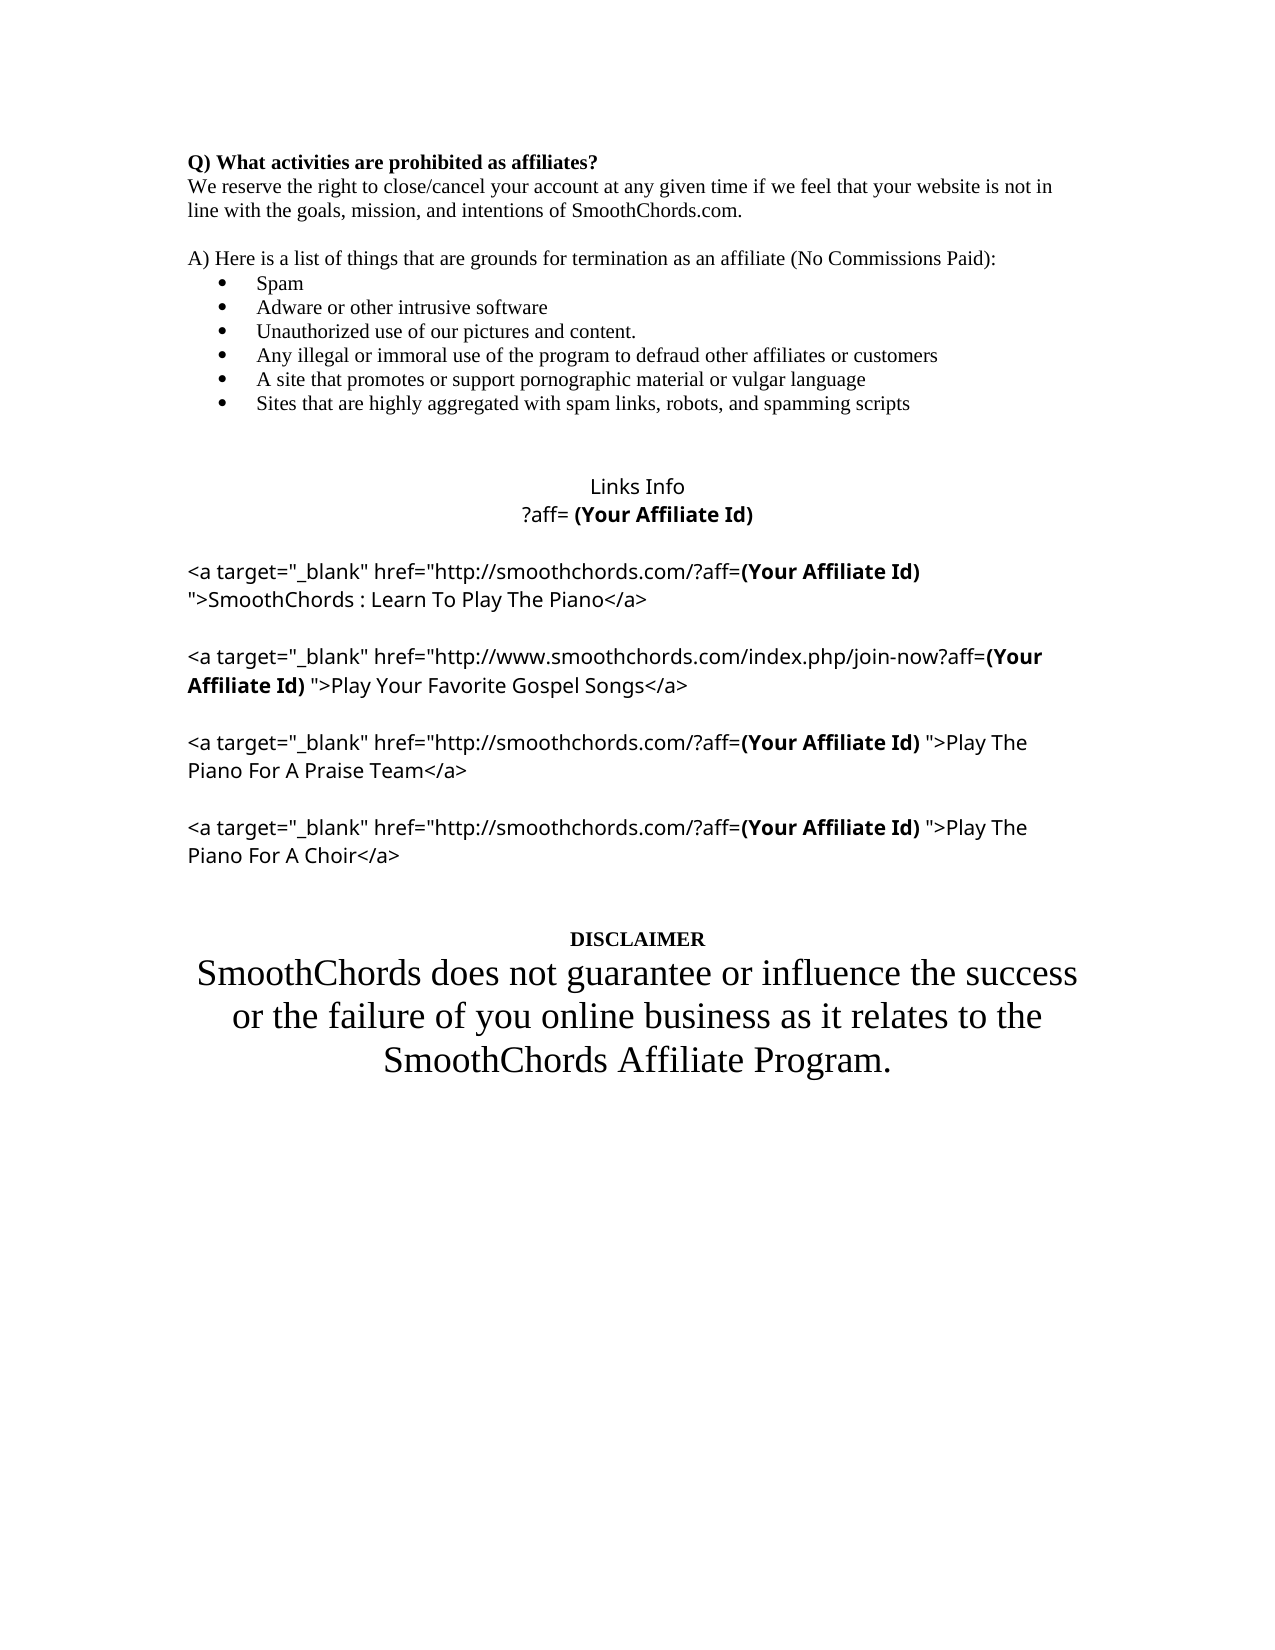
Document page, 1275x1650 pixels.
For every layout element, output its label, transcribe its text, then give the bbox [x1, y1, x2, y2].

text <a target="_blank" href="http://www.smoothchords.com/index.php/join-now?aff=(Your Affiliate Id) ">Play Your Favorite Gospel Songs</a> [187, 642, 1087, 699]
text Q) What activities are prohibited as affiliates? [187, 150, 1087, 174]
list A site that promotes or support pornographic material or vulgar language [219, 367, 1087, 391]
list Any illegal or immoral use of the program to defraud other affiliates or customers [219, 343, 1087, 367]
list Unauthorized use of our pictures and content. [219, 319, 1087, 343]
text SmoothChords does not guarantee or influence the success or the failure of you online business as it relates to the SmoothChords Affiliate Program. [187, 951, 1087, 1080]
text <a target="_blank" href="http://smoothchords.com/?aff=(Your Affiliate Id) ">Play The Piano For A Praise Team</a> [187, 728, 1087, 784]
text We reserve the right to close/cancel your account at any given time if we feel that your website is not in line with the goals, mission, and intentions of SmoothChords.com. A) Here is a list of things that are grounds for termination as an affiliate (No Commissions Paid): [187, 174, 1087, 270]
text Links Info [187, 472, 1087, 500]
text DISCLAIMER [187, 927, 1087, 951]
text ?aff= (Your Affiliate Id) [187, 500, 1087, 529]
text <a target="_blank" href="http://smoothchords.com/?aff=(Your Affiliate Id) ">Play The Piano For A Choir</a> [187, 813, 1087, 870]
list Sites that are highly aggregated with spam links, robots, and spamming scripts [219, 391, 1087, 415]
list Adware or other intrusive software [219, 294, 1087, 319]
list Spam [219, 271, 1087, 294]
text <a target="_blank" href="http://smoothchords.com/?aff=(Your Affiliate Id) ">SmoothChords : Learn To Play The Piano</a> [187, 557, 1087, 614]
